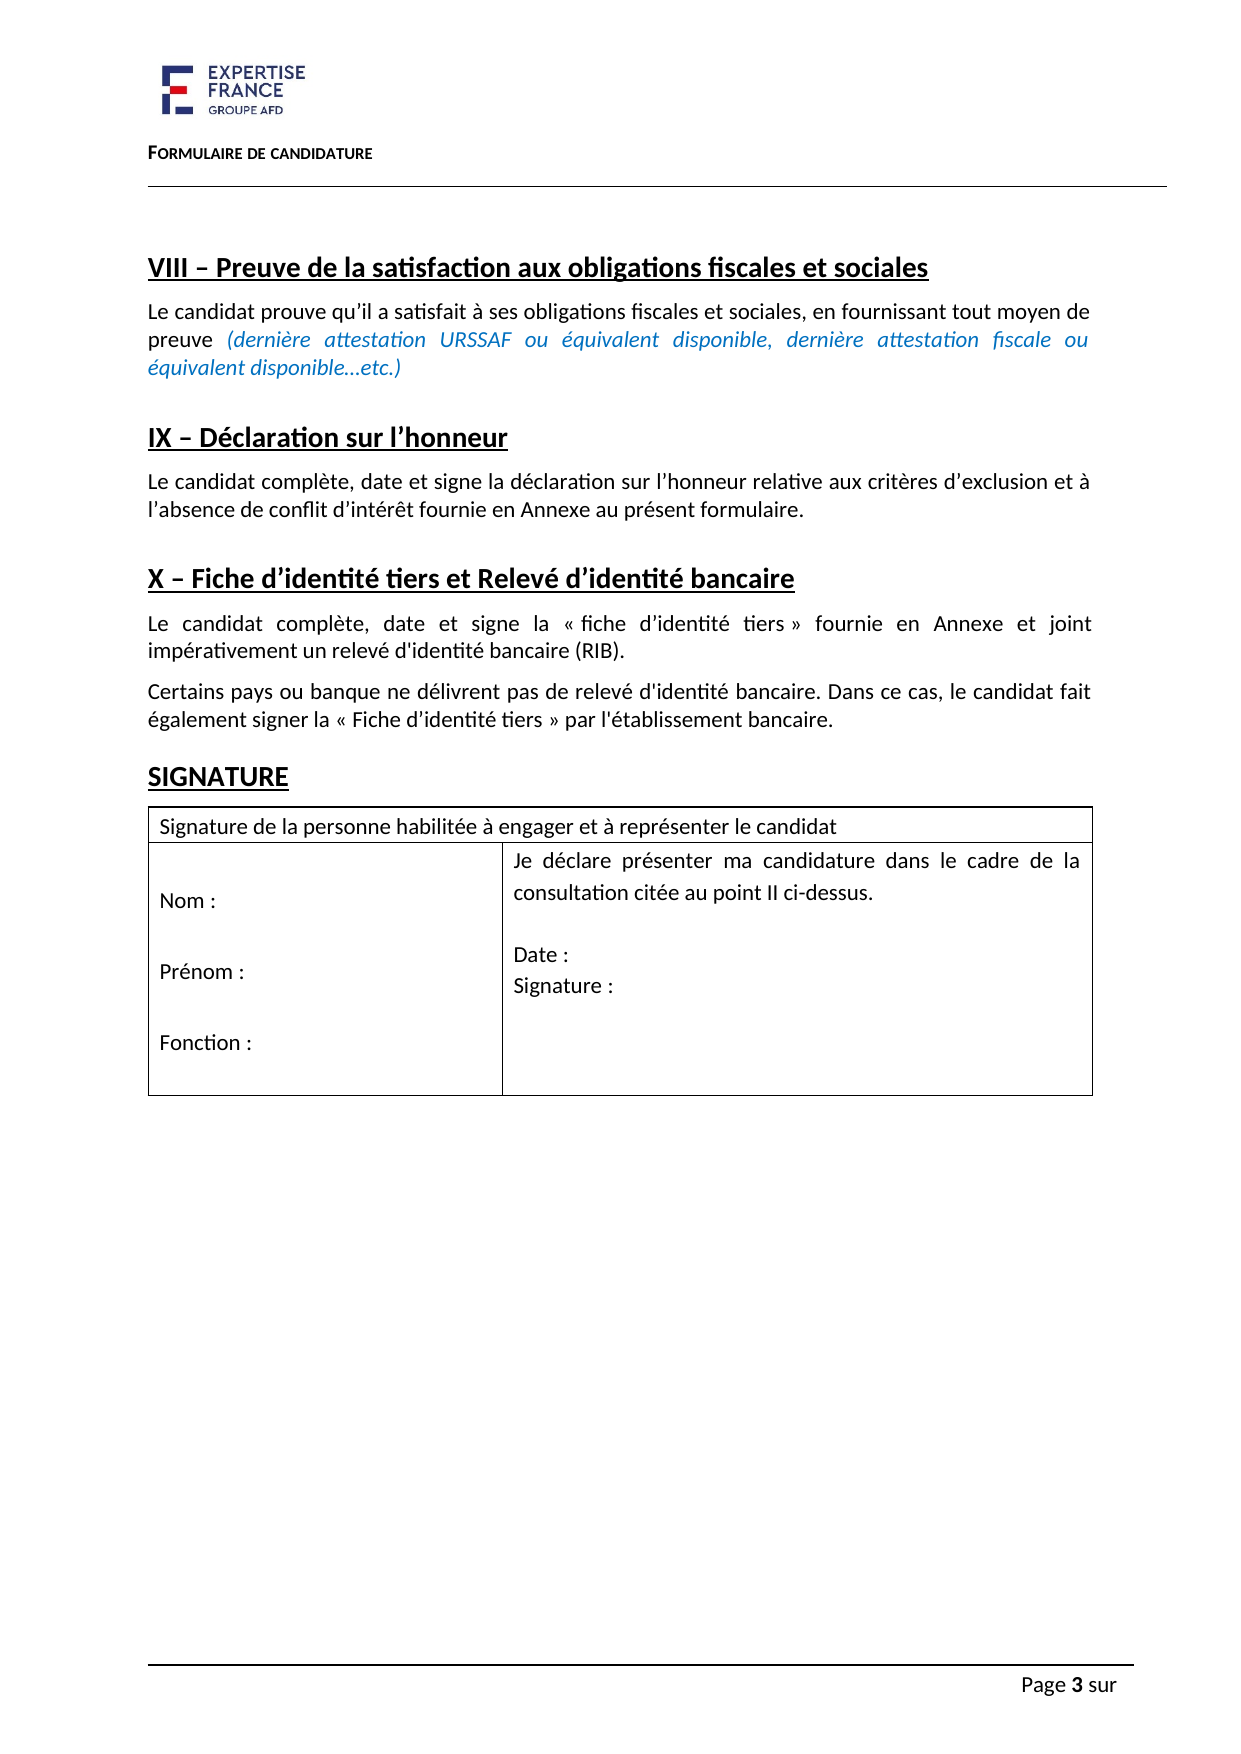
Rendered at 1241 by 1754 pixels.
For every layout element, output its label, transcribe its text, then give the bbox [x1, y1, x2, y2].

table_cell Je déclare présenter ma candidature dans le cadre de la consultation citée au point II ci-dessus. Date : Signature : [503, 843, 1092, 1095]
text VIII – Preuve de la satisfaction aux obligations fiscales et sociales [148, 249, 1093, 285]
text IX – Déclaration sur l’honneur [148, 419, 1093, 454]
text Le candidat prouve qu’il a satisfait à ses obligations fiscales et sociales, en fournissant tout moyen de preuve (dernière attestation URSSAF ou équivalent disponible, dernière attestation fiscale ou équivalent disponible…etc.) [148, 297, 1093, 381]
text SIGNATURE [148, 758, 1093, 794]
table_cell Nom : Prénom : Fonction : [149, 843, 502, 1095]
text Le candidat complète, date et signe la « fiche d’identité tiers » fournie en Annexe et joint impérativement un relevé d'identité bancaire (RIB). [148, 609, 1093, 665]
picture [147, 45, 322, 134]
text X – Fiche d’identité tiers et Relevé d’identité bancaire [148, 561, 1093, 596]
table_header Signature de la personne habilitée à engager et à représenter le candidat [149, 808, 1092, 842]
text Certains pays ou banque ne délivrent pas de relevé d'identité bancaire. Dans ce cas, le candidat fait également signer la « Fiche d’identité tiers » par l'établissement bancaire. [148, 677, 1093, 733]
text Le candidat complète, date et signe la déclaration sur l’honneur relative aux critères d’exclusion et à l’absence de conflit d’intérêt fournie en Annexe au présent formulaire. [148, 467, 1093, 523]
